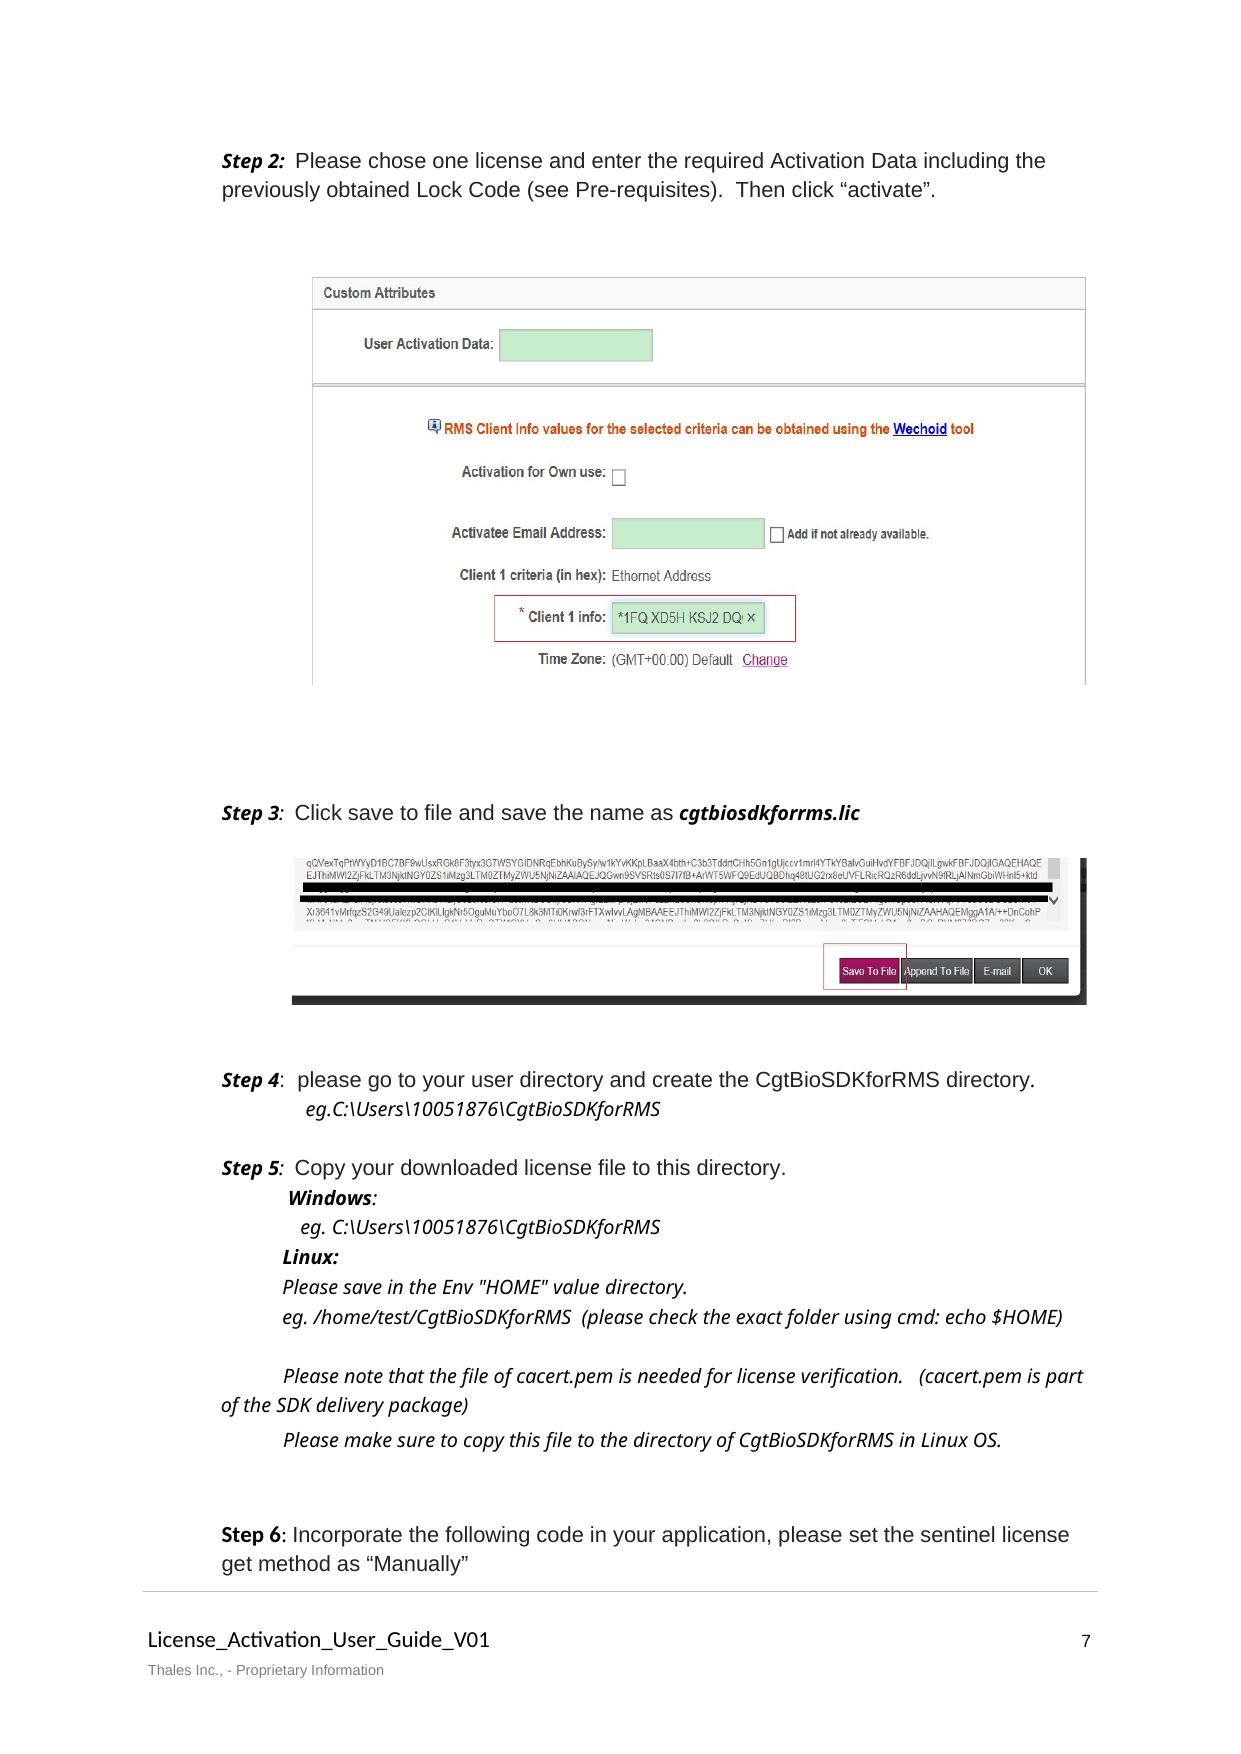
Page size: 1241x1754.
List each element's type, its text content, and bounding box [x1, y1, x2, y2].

text Step 6: Incorporate the following code in your application, please set the sentinel license get method as “Manually” [221, 1520, 1093, 1576]
text Please note that the file of cacert.pem is needed for license verification. (cacert.pem is part of the SDK delivery package) [221, 1362, 1093, 1418]
text Please save in the Env "HOME" value directory. [221, 1273, 1093, 1300]
text Please make sure to copy this file to the directory of CgtBioSDKforRMS in Linux OS. [221, 1426, 1093, 1453]
list Step 5: Copy your downloaded license file to this directory. [222, 1155, 1093, 1182]
list Step 2: Please chose one license and enter the required Activation Data including the previously obtained Lock Code (see Pre-requisites). Then click “activate”. [222, 148, 1093, 202]
text Windows: [221, 1184, 1093, 1211]
list eg.C:\Users\10051876\CgtBioSDKforRMS [222, 1095, 1093, 1122]
list Step 3: Click save to file and save the name as cgtbiosdkforrms.lic [222, 799, 1093, 827]
picture [296, 263, 1097, 685]
list Step 4: please go to your user directory and create the CgtBioSDKforRMS directory. [222, 1066, 1093, 1093]
text Linux: [221, 1243, 1093, 1270]
text eg. /home/test/CgtBioSDKforRMS (please check the exact folder using cmd: echo $HOME) [221, 1303, 1093, 1330]
picture [291, 858, 1087, 1005]
text eg. C:\Users\10051876\CgtBioSDKforRMS [222, 1213, 1093, 1241]
